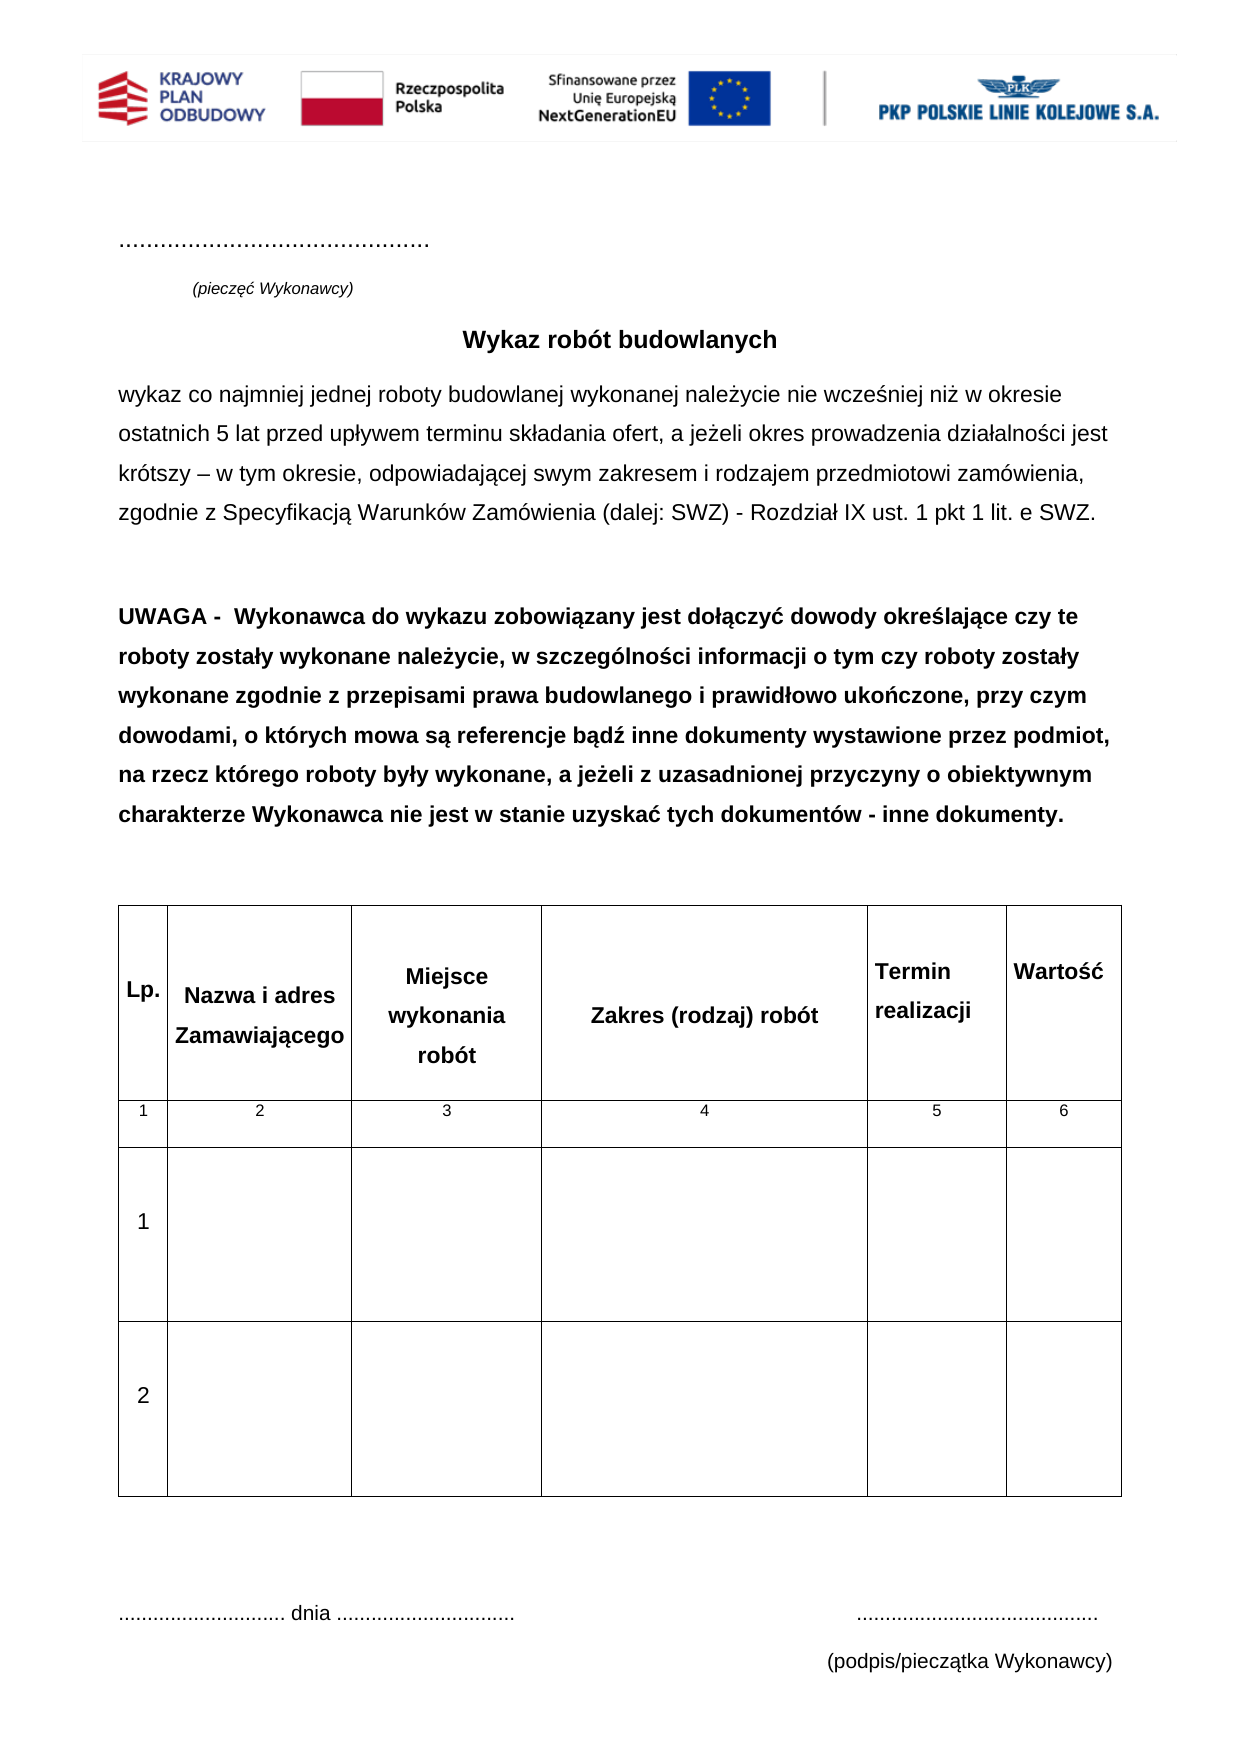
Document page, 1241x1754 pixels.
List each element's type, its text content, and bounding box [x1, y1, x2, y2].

table_cell [1007, 1322, 1121, 1496]
text Wykaz robót budowlanych [118, 325, 1122, 354]
table_cell [868, 1050, 1006, 1100]
table_header Zakres (rodzaj) robót [542, 906, 867, 1100]
table_cell [1007, 1148, 1121, 1321]
table_cell [1007, 1050, 1121, 1100]
table_cell 4 [542, 1101, 867, 1147]
table_header Termin realizacji [868, 906, 1006, 1050]
table_cell 1 [119, 1101, 167, 1147]
table_header Wartość [1007, 906, 1121, 1050]
text UWAGA - Wykonawca do wykazu zobowiązany jest dołączyć dowody określające czy te roboty zostały wykonane należycie, w szczególności informacji o tym czy roboty zostały wykonane zgodnie z przepisami prawa budowlanego i prawidłowo ukończone, przy czym dowodami, o których mowa są referencje bądź inne dokumenty wystawione przez podmiot, na rzecz którego roboty były wykonane, a jeżeli z uzasadnionej przyczyny o obiektywnym charakterze Wykonawca nie jest w stanie uzyskać tych dokumentów - inne dokumenty. [118, 603, 1122, 827]
table_cell 2 [168, 1101, 351, 1147]
table_header Nazwa i adres Zamawiającego [168, 906, 351, 1100]
table_cell [352, 1148, 541, 1321]
table_cell [542, 1322, 867, 1496]
text (podpis/pieczątka Wykonawcy) [827, 1649, 1122, 1673]
table_header Lp. [119, 906, 167, 1100]
text wykaz co najmniej jednej roboty budowlanej wykonanej należycie nie wcześniej niż w okresie ostatnich 5 lat przed upływem terminu składania ofert, a jeżeli okres prowadzenia działalności jest krótszy – w tym okresie, odpowiadającej swym zakresem i rodzajem przedmiotowi zamówienia, zgodnie z Specyfikacją Warunków Zamówienia (dalej: SWZ) - Rozdział IX ust. 1 pkt 1 lit. e SWZ. [118, 381, 1122, 526]
table_cell 2 [119, 1322, 167, 1496]
table_cell [542, 1148, 867, 1321]
text ............................. dnia ............................... .......................................... [118, 1601, 1122, 1625]
table_cell [868, 1148, 1006, 1321]
table_cell [168, 1148, 351, 1321]
table_cell [868, 1322, 1006, 1496]
table_cell 5 [868, 1101, 1006, 1147]
table_cell 6 [1007, 1101, 1121, 1147]
text ............................................. [118, 223, 1122, 252]
text (pieczęć Wykonawcy) [118, 279, 1122, 298]
table_cell [168, 1322, 351, 1496]
table_cell 1 [119, 1148, 167, 1321]
table_cell 3 [352, 1101, 541, 1147]
picture [80, 52, 1178, 144]
table_cell [352, 1322, 541, 1496]
table_header Miejsce wykonania robót [352, 906, 541, 1100]
